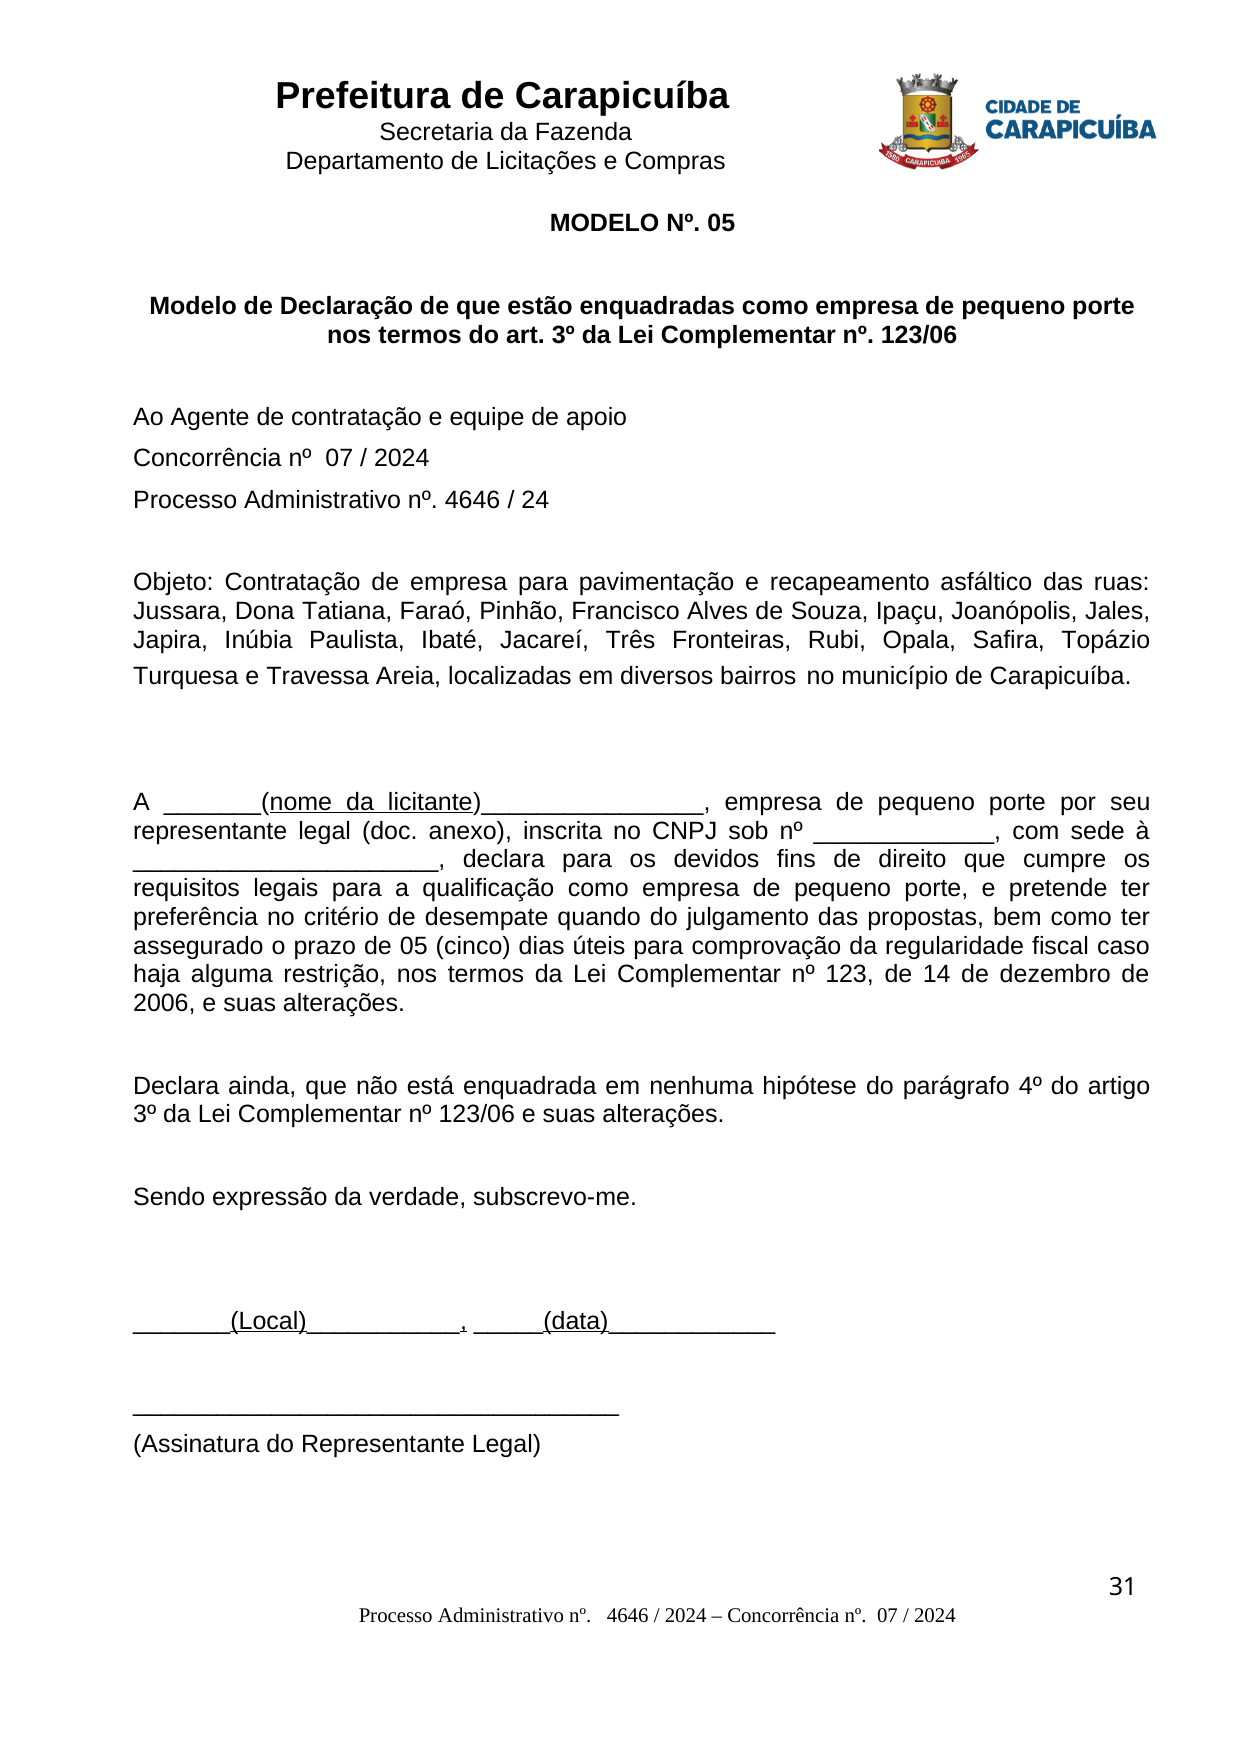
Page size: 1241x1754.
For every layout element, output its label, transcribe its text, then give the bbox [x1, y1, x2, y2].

text A _______(nome da licitante)________________, empresa de pequeno porte por seu representante legal (doc. anexo), inscrita no CNPJ sob nº _____________, com sede à ______________________, declara para os devidos fins de direito que cumpre os requisitos legais para a qualificação como empresa de pequeno porte, e pretende ter preferência no critério de desempate quando do julgamento das propostas, bem como ter assegurado o prazo de 05 (cinco) dias úteis para comprovação da regularidade fiscal caso haja alguma restrição, nos termos da Lei Complementar nº 123, de 14 de dezembro de 2006, e suas alterações. [133, 787, 1152, 1017]
list MODELO Nº. 05 [133, 208, 1152, 237]
text _______(Local)___________, _____(data)____________ [133, 1306, 1152, 1334]
text Processo Administrativo nº. 4646 / 24 [133, 485, 1152, 513]
text Declara ainda, que não está enquadrada em nenhuma hipótese do parágrafo 4º do artigo 3º da Lei Complementar nº 123/06 e suas alterações. [133, 1071, 1152, 1128]
text Ao Agente de contratação e equipe de apoio [133, 402, 1152, 431]
picture [877, 65, 1159, 172]
text Modelo de Declaração de que estão enquadradas como empresa de pequeno porte nos termos do art. 3º da Lei Complementar nº. 123/06 [133, 291, 1152, 348]
text Objeto: Contratação de empresa para pavimentação e recapeamento asfáltico das ruas: Jussara, Dona Tatiana, Faraó, Pinhão, Francisco Alves de Souza, Ipaçu, Joanópolis, Jales, Japira, Inúbia Paulista, Ibaté, Jacareí, Três Fronteiras, Rubi, Opala, Safira, Topázio Turquesa e Travessa Areia, localizadas em diversos bairros no município de Carapicuíba. [133, 567, 1152, 692]
text Sendo expressão da verdade, subscrevo-me. [133, 1182, 1152, 1211]
text ___________________________________ [133, 1388, 1152, 1417]
text Concorrência nº 07 / 2024 [133, 443, 1152, 472]
text (Assinatura do Representante Legal) [133, 1429, 1152, 1458]
